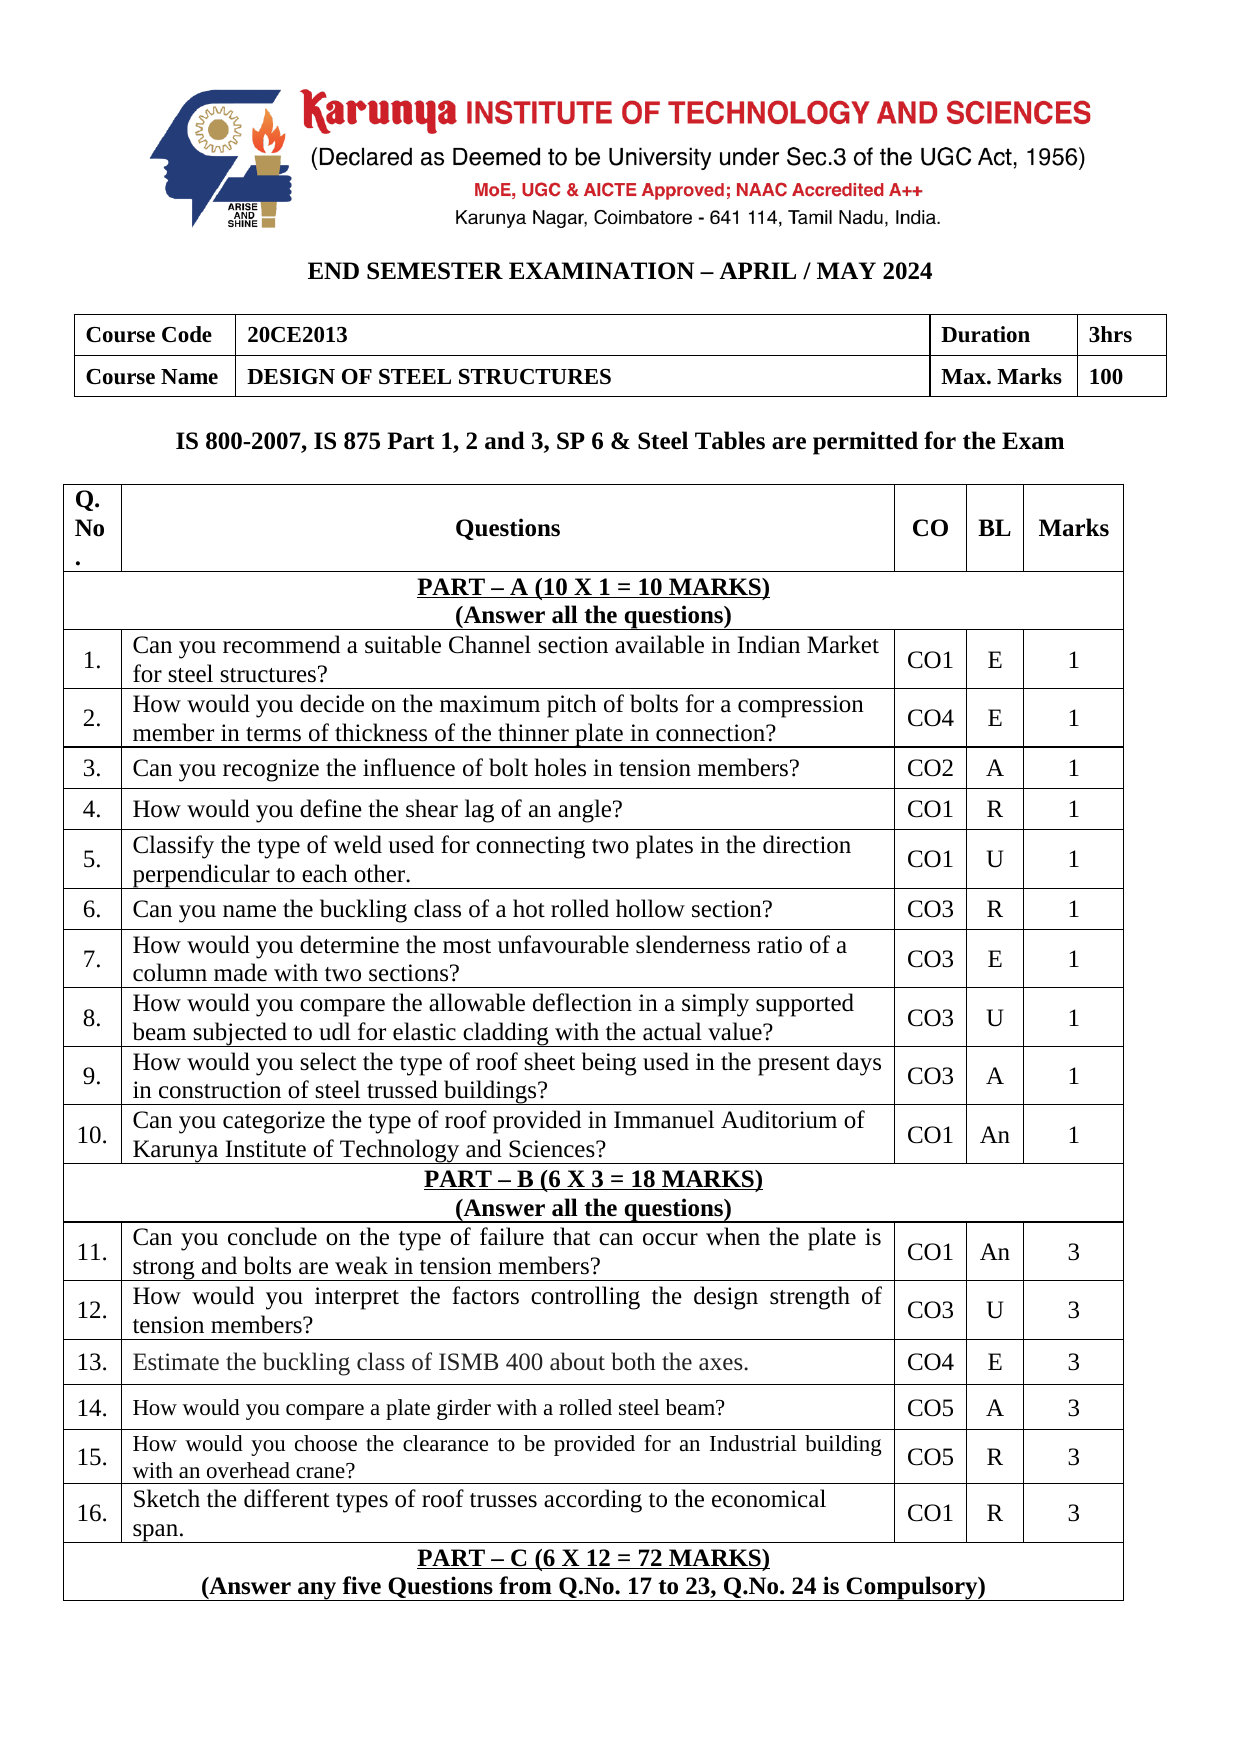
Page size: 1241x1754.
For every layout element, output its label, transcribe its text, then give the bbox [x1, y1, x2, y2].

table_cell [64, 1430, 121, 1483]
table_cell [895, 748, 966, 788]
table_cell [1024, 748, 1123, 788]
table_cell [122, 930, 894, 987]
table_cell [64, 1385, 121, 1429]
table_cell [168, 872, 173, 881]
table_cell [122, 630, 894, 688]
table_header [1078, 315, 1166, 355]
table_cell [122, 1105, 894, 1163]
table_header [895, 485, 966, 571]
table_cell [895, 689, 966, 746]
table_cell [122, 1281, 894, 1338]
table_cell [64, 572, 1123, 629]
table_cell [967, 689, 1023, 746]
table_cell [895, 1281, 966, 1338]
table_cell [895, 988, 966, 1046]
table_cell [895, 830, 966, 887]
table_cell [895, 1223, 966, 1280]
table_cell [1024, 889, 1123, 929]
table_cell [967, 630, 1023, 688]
text END SEMESTER EXAMINATION – APRIL / MAY 2024 [90, 256, 1150, 285]
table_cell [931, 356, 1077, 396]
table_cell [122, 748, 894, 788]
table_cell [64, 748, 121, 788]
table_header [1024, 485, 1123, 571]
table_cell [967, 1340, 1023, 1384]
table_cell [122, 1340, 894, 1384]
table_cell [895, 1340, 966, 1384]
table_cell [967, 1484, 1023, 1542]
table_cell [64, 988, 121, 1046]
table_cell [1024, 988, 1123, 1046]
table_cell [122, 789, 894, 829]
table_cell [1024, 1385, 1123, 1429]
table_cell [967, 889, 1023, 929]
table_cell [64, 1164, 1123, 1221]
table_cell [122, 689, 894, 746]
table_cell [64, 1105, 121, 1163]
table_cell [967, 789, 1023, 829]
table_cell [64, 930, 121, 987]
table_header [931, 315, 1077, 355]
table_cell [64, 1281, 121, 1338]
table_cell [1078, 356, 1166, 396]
picture [149, 89, 1091, 228]
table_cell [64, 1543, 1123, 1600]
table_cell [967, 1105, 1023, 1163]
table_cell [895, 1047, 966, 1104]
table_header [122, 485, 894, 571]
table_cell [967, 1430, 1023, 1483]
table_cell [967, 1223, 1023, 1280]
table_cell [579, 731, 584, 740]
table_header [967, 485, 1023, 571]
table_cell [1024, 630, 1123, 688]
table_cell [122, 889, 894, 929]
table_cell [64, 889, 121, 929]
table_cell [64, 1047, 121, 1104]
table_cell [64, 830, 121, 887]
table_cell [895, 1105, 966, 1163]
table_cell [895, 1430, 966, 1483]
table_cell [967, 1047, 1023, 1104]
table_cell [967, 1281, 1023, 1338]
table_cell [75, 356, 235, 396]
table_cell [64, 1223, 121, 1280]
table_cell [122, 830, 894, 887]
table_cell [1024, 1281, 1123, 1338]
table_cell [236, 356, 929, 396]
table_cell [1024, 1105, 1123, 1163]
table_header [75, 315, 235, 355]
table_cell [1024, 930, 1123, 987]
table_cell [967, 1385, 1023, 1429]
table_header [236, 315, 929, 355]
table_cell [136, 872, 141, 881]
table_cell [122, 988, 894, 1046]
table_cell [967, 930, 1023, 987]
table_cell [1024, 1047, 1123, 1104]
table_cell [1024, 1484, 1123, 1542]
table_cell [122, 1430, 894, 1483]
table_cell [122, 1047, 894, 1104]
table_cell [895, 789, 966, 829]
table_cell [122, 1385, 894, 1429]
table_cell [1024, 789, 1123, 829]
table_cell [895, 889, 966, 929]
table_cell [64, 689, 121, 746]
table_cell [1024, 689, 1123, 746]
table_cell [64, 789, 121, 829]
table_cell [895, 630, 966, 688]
text IS 800-2007, IS 875 Part 1, 2 and 3, SP 6 & Steel Tables are permitted for the Exam [90, 426, 1150, 455]
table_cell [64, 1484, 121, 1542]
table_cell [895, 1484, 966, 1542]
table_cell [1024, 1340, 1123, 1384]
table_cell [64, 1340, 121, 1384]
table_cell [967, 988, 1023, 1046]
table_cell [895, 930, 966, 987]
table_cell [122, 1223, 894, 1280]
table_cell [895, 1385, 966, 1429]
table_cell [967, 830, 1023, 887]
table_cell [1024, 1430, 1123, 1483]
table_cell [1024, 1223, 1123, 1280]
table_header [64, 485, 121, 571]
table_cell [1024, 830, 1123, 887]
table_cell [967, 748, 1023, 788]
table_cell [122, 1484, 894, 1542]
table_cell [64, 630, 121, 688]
